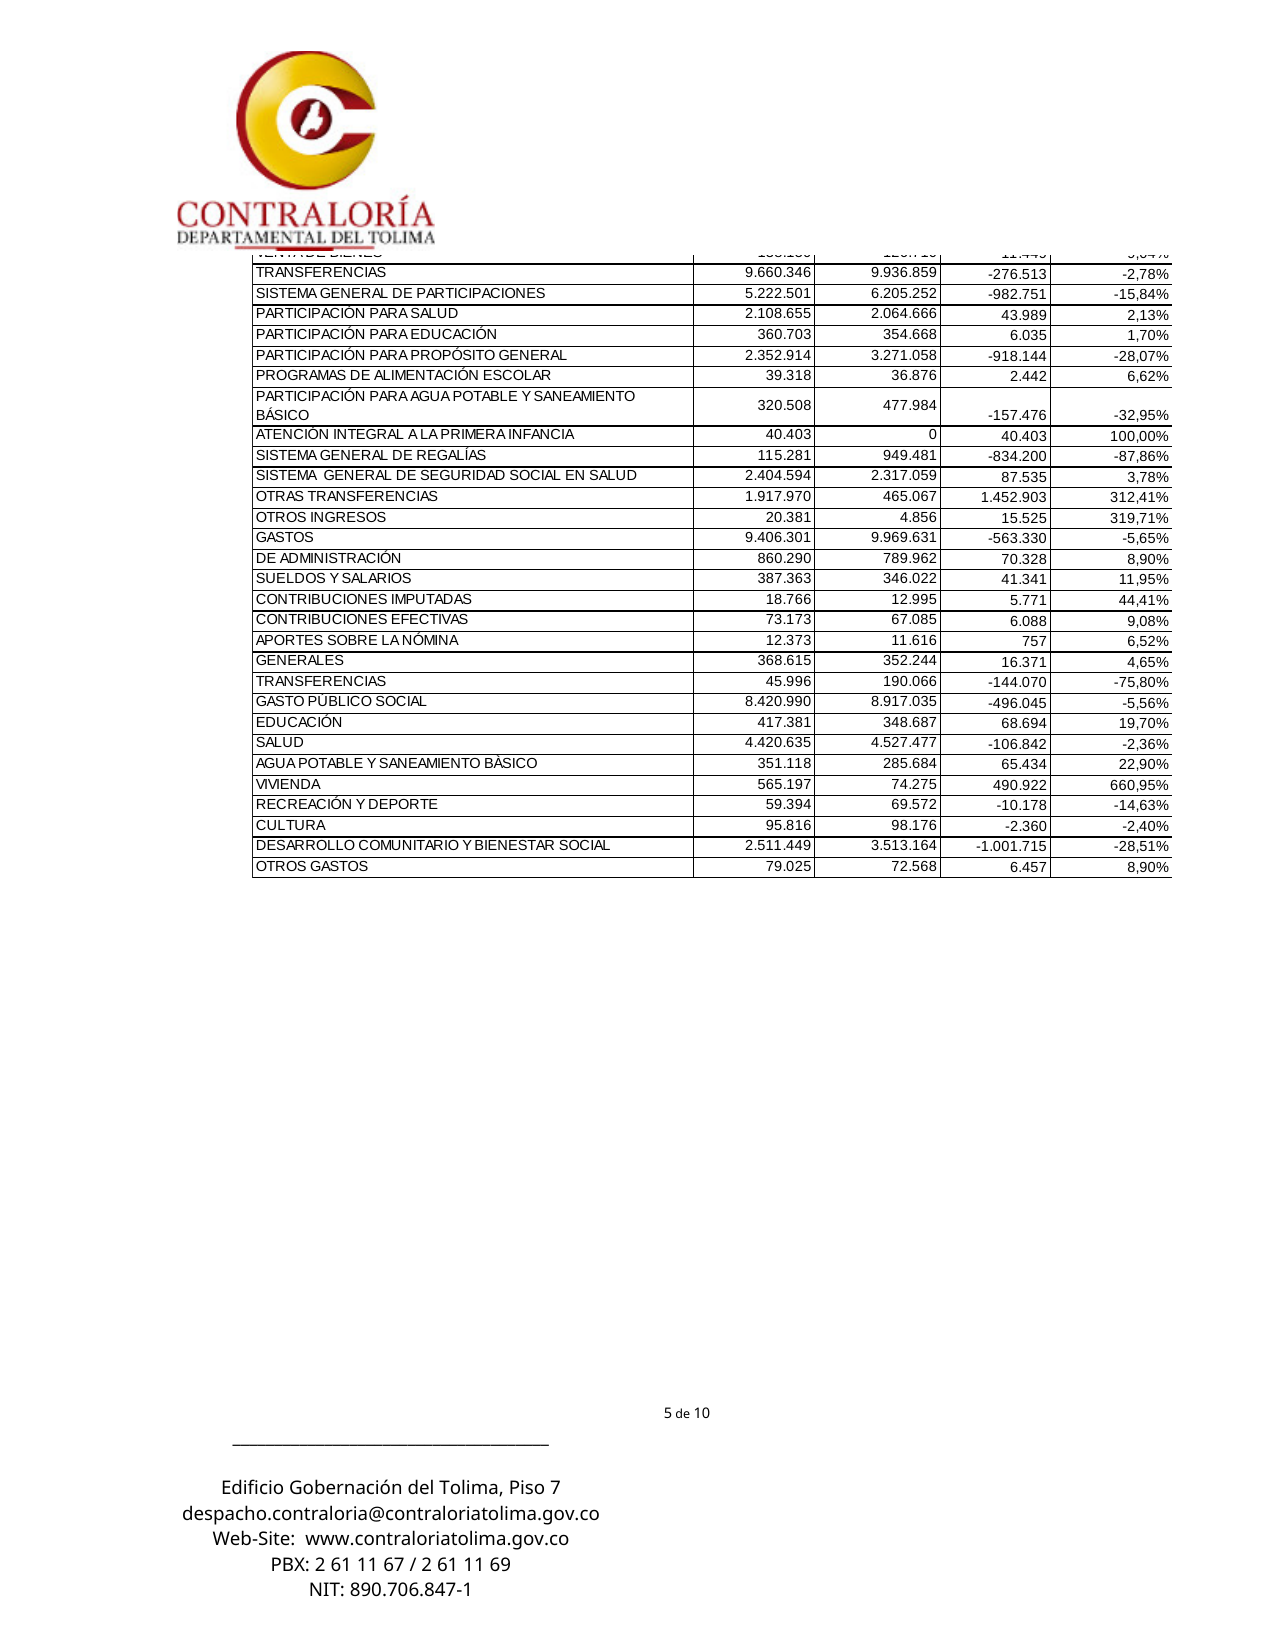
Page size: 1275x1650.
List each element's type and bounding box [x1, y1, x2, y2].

picture [177, 51, 435, 251]
